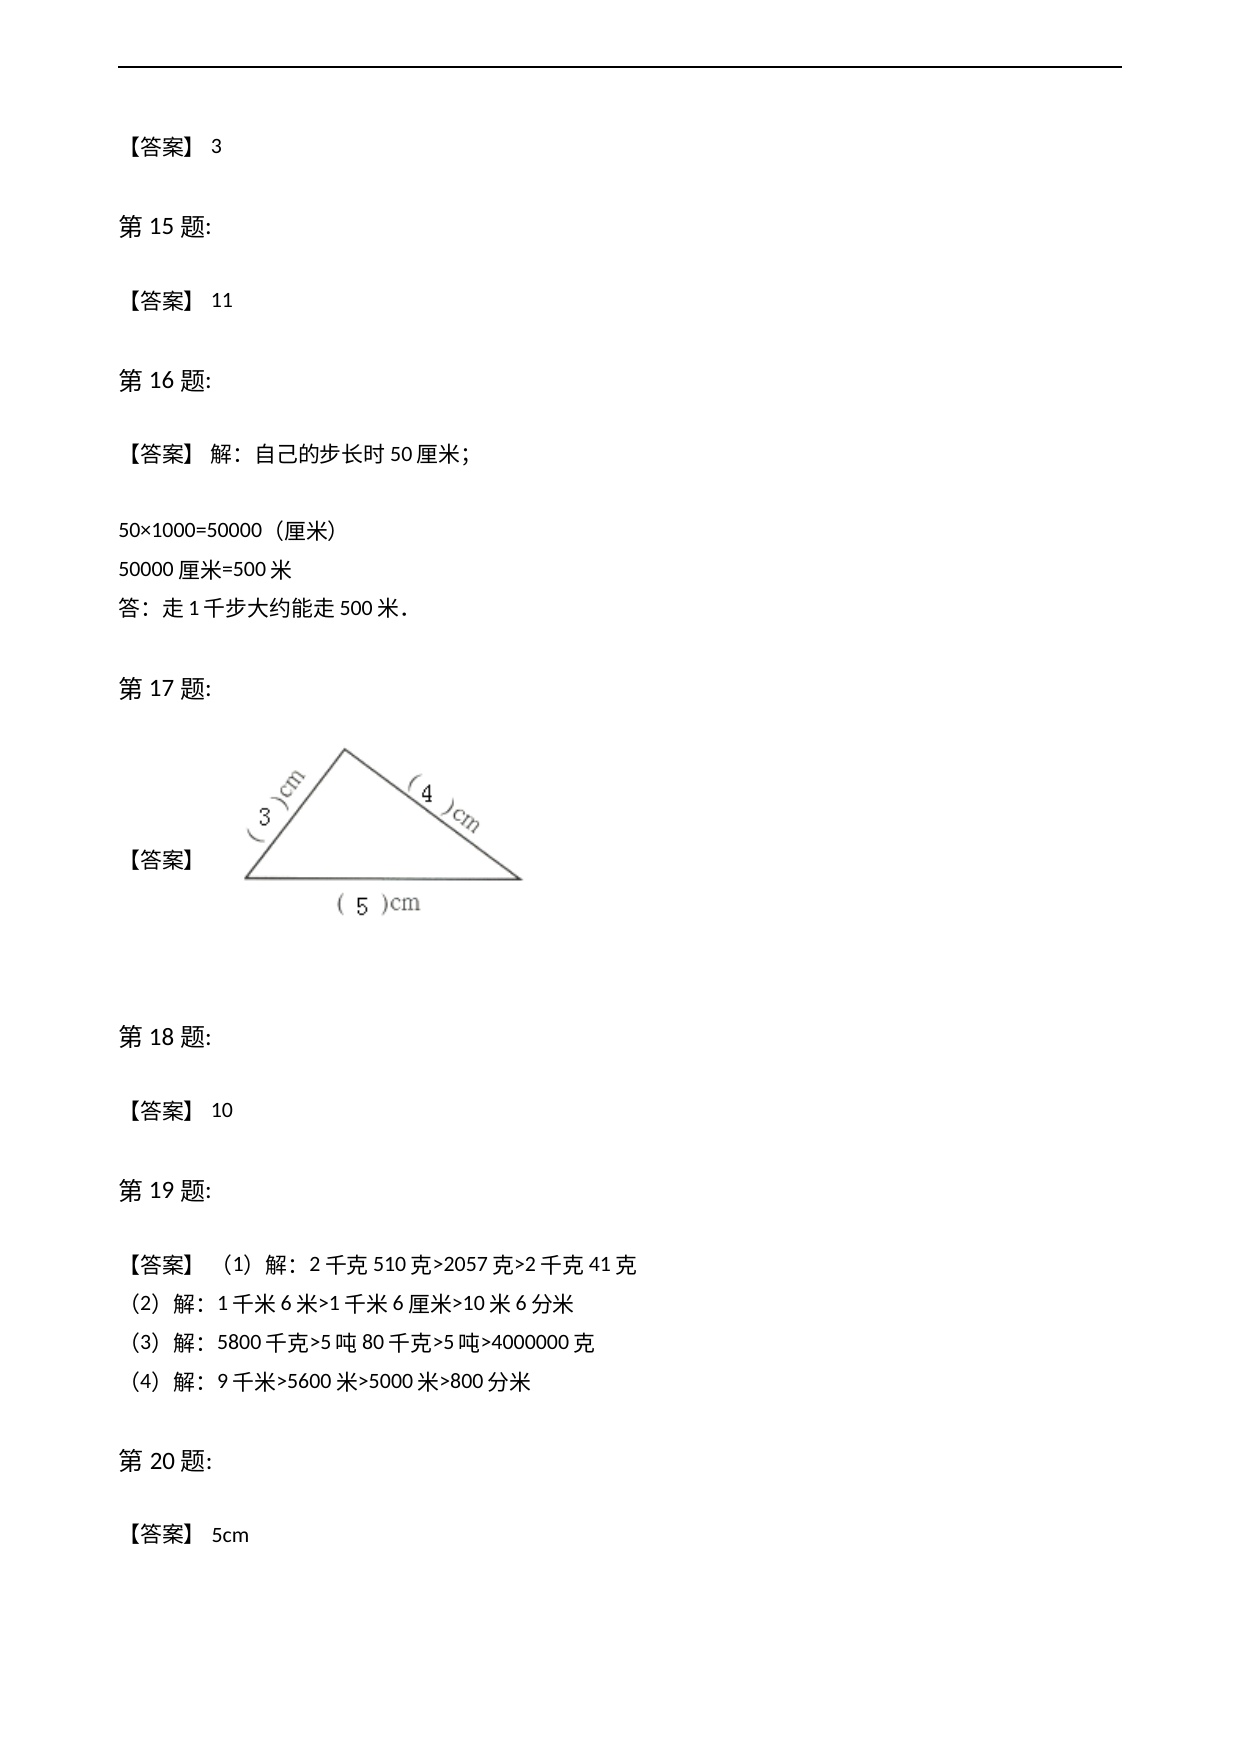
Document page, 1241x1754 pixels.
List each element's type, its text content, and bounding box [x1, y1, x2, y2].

text 第 17 题: [118, 655, 1122, 720]
text 【答案】 5cm [118, 1518, 1122, 1550]
text 50×1000=50000（厘米） [118, 513, 1122, 546]
text 【答案】 10 [118, 1093, 1122, 1126]
text 第 15 题: [118, 193, 1122, 258]
text 50000厘米=500米 [118, 552, 1122, 585]
text 【答案】 解：自己的步长时50厘米； [118, 437, 1122, 469]
text 第 18 题: [118, 1003, 1122, 1068]
text 第 20 题: [118, 1428, 1122, 1493]
text 【答案】 （1）解：2千克510克>2057克>2千克41克 （2）解：1千米6米>1千米6厘米>10米6分米 （3）解：5800千克>5吨80千克>5吨>4000000克 （4）解：9千米>5600米>5000米>800分米 [118, 1247, 1122, 1397]
text 第 19 题: [118, 1157, 1122, 1222]
text 第 16 题: [118, 347, 1122, 412]
picture [210, 744, 539, 942]
text 【答案】 3 [118, 129, 1122, 162]
text 答：走1千步大约能走500米． [118, 591, 1122, 623]
text 【答案】 11 [118, 283, 1122, 316]
